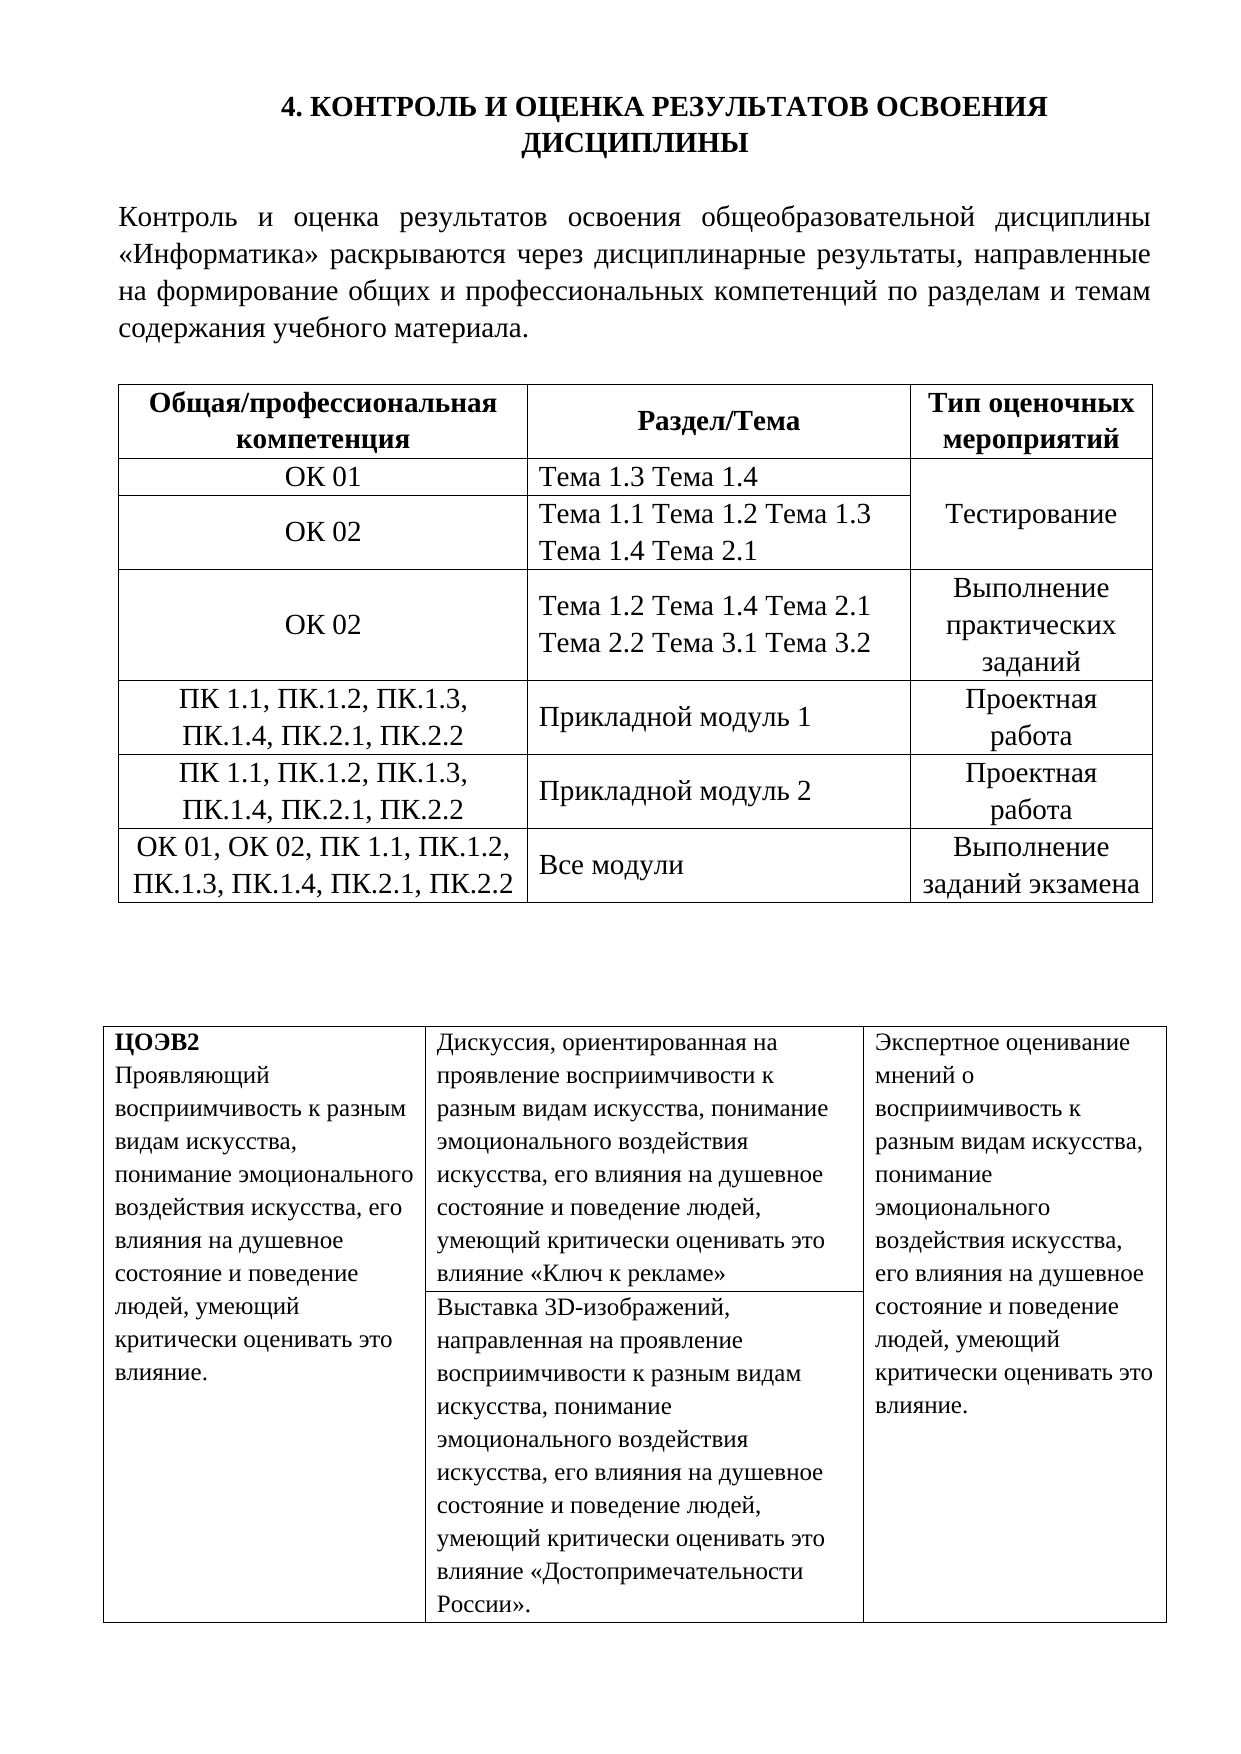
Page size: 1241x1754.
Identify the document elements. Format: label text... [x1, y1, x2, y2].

table_header Общая/профессиональная компетенция [119, 385, 527, 458]
table_cell Выставка 3D-изображений, направленная на проявление восприимчивости к разным видам искусства, понимание эмоционального воздействия искусства, его влияния на душевное состояние и поведение людей, умеющий критически оценивать это влияние «Достопримечательности России». [426, 1292, 863, 1622]
table_cell Прикладной модуль 2 [528, 755, 910, 828]
table_cell Проектная работа [911, 755, 1152, 828]
table_header Раздел/Тема [528, 385, 910, 458]
table_cell ПК 1.1, ПК.1.2, ПК.1.3, ПК.1.4, ПК.2.1, ПК.2.2 [119, 681, 527, 754]
table_header ЦОЭВ2 Проявляющий восприимчивость к разным видам искусства, понимание эмоционального воздействия искусства, его влияния на душевное состояние и поведение людей, умеющий критически оценивать это влияние. [104, 1027, 425, 1622]
table_cell Тема 1.2 Тема 1.4 Тема 2.1 Тема 2.2 Тема 3.1 Тема 3.2 [528, 570, 910, 680]
text 4. КОНТРОЛЬ И ОЦЕНКА РЕЗУЛЬТАТОВ ОСВОЕНИЯ ДИСЦИПЛИНЫ [118, 89, 1152, 159]
table_cell Все модули [528, 829, 910, 902]
table_cell Прикладной модуль 1 [528, 681, 910, 754]
table_cell Тестирование [911, 459, 1152, 569]
table_cell ОК 02 [119, 496, 527, 569]
table_cell ПК 1.1, ПК.1.2, ПК.1.3, ПК.1.4, ПК.2.1, ПК.2.2 [119, 755, 527, 828]
table_header Экспертное оценивание мнений о восприимчивость к разным видам искусства, понимание эмоционального воздействия искусства, его влияния на душевное состояние и поведение людей, умеющий критически оценивать это влияние. [864, 1027, 1166, 1622]
table_header Дискуссия, ориентированная на проявление восприимчивости к разным видам искусства, понимание эмоционального воздействия искусства, его влияния на душевное состояние и поведение людей, умеющий критически оценивать это влияние «Ключ к рекламе» [426, 1027, 863, 1291]
table_cell Проектная работа [911, 681, 1152, 754]
table_header Тип оценочных мероприятий [911, 385, 1152, 458]
table_cell ОК 01 [119, 459, 527, 495]
table_cell Выполнение заданий экзамена [911, 829, 1152, 902]
table_cell ОК 02 [119, 570, 527, 680]
text Контроль и оценка результатов освоения общеобразовательной дисциплины «Информатика» раскрываются через дисциплинарные результаты, направленные на формирование общих и профессиональных компетенций по разделам и темам содержания учебного материала. [118, 199, 1152, 343]
table_cell Выполнение практических заданий [911, 570, 1152, 680]
table_cell Тема 1.1 Тема 1.2 Тема 1.3 Тема 1.4 Тема 2.1 [528, 496, 910, 569]
table_cell ОК 01, ОК 02, ПК 1.1, ПК.1.2, ПК.1.3, ПК.1.4, ПК.2.1, ПК.2.2 [119, 829, 527, 902]
table_cell Тема 1.3 Тема 1.4 [528, 459, 910, 495]
